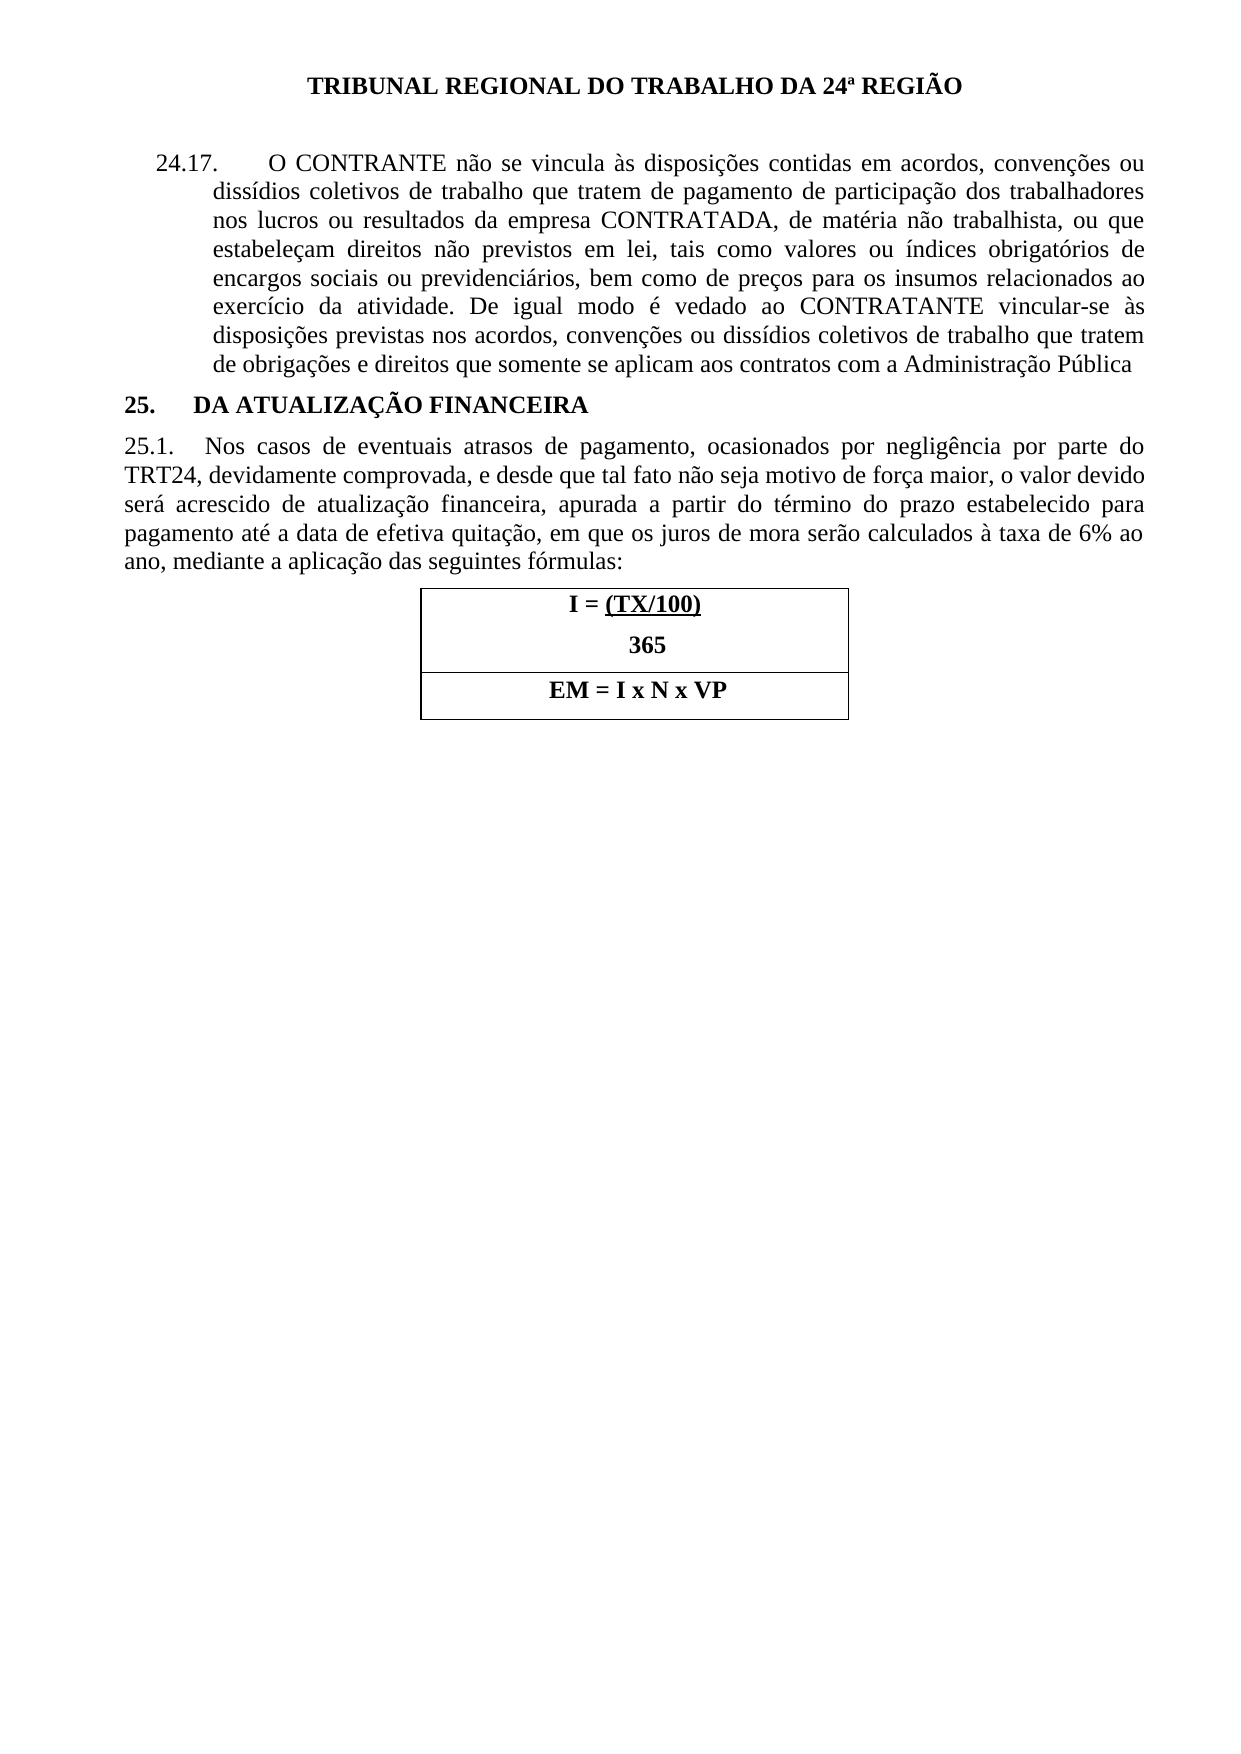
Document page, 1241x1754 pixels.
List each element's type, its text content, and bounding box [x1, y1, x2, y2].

table_header I = (TX/100) 365 [422, 589, 848, 672]
table_cell EM = I x N x VP [422, 673, 848, 718]
list O CONTRANTE não se vincula às disposições contidas em acordos, convenções ou dissídios coletivos de trabalho que tratem de pagamento de participação dos trabalhadores nos lucros ou resultados da empresa CONTRATADA, de matéria não trabalhista, ou que estabeleçam direitos não previstos em lei, tais como valores ou índices obrigatórios de encargos sociais ou previdenciários, bem como de preços para os insumos relacionados ao exercício da atividade. De igual modo é vedado ao CONTRATANTE vincular-se às disposições previstas nos acordos, convenções ou dissídios coletivos de trabalho que tratem de obrigações e direitos que somente se aplicam aos contratos com a Administração Pública [156, 148, 1146, 378]
list DA ATUALIZAÇÃO FINANCEIRA [124, 390, 1146, 419]
list Nos casos de eventuais atrasos de pagamento, ocasionados por negligência por parte do TRT24, devidamente comprovada, e desde que tal fato não seja motivo de força maior, o valor devido será acrescido de atualização financeira, apurada a partir do término do prazo estabelecido para pagamento até a data de efetiva quitação, em que os juros de mora serão calculados à taxa de 6% ao ano, mediante a aplicação das seguintes fórmulas: [124, 431, 1146, 575]
